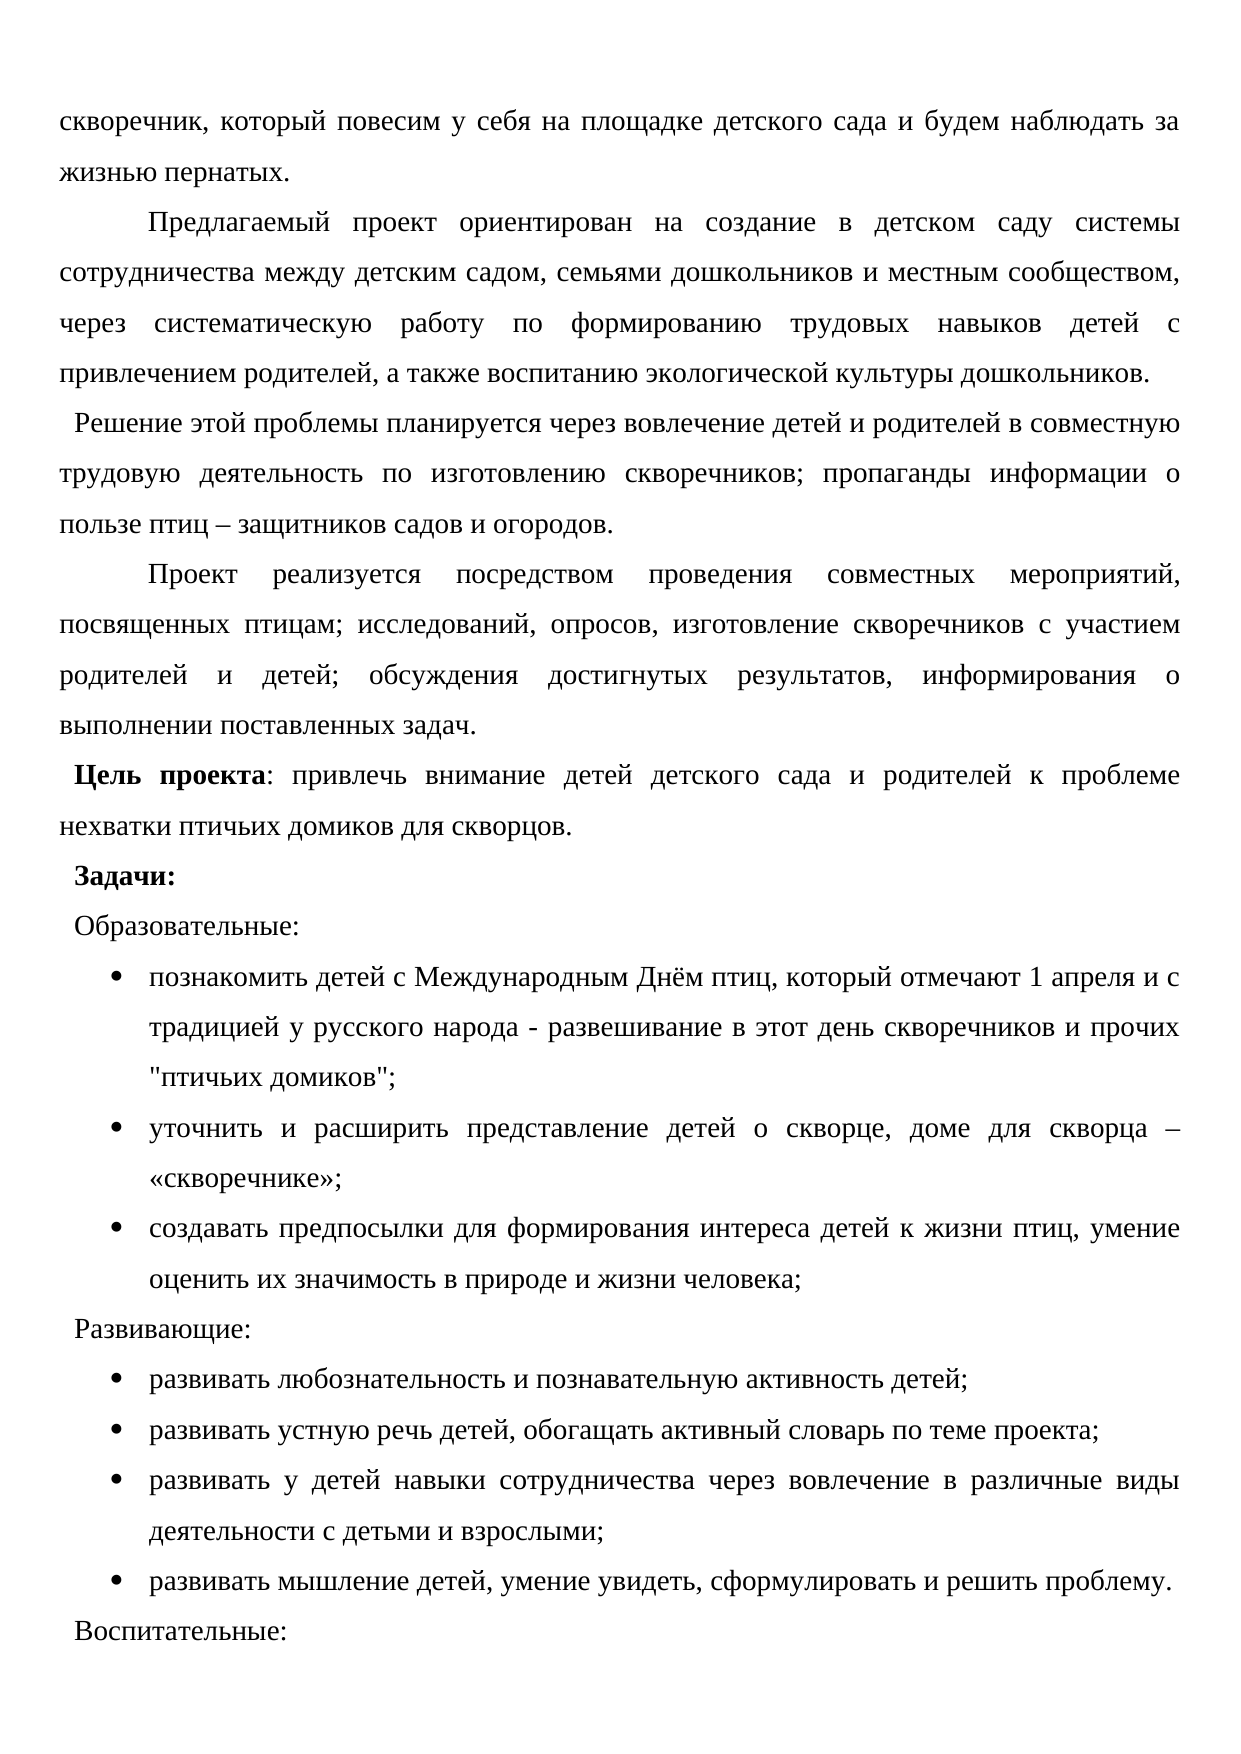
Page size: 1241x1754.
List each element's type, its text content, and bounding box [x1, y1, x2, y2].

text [59, 103, 1181, 187]
text Задачи: [59, 858, 1181, 892]
text Образовательные: [59, 908, 1181, 942]
list развивать любознательность и познавательную активность детей; [111, 1362, 1181, 1395]
text Цель проекта: привлечь внимание детей детского сада и родителей к проблеме нехватки птичьих домиков для скворцов. [59, 757, 1181, 841]
list развивать у детей навыки сотрудничества через вовлечение в различные виды деятельности с детьми и взрослыми; [111, 1462, 1181, 1546]
text Проект реализуется посредством проведения совместных мероприятий, посвященных птицам; исследований, опросов, изготовление скворечников с участием родителей и детей; обсуждения достигнутых результатов, информирования о выполнении поставленных задач. [59, 556, 1181, 741]
text Воспитательные: [59, 1613, 1181, 1647]
list создавать предпосылки для формирования интереса детей к жизни птиц, умение оценить их значимость в природе и жизни человека; [111, 1211, 1181, 1294]
list уточнить и расширить представление детей о скворце, доме для скворца – «скворечнике»; [111, 1110, 1181, 1194]
text Решение этой проблемы планируется через вовлечение детей и родителей в совместную трудовую деятельность по изготовлению скворечников; пропаганды информации о пользе птиц – защитников садов и огородов. [59, 405, 1181, 539]
list развивать мышление детей, умение увидеть, сформулировать и решить проблему. [111, 1563, 1181, 1597]
list развивать устную речь детей, обогащать активный словарь по теме проекта; [111, 1412, 1181, 1446]
text Развивающие: [59, 1311, 1181, 1345]
list познакомить детей с Международным Днём птиц, который отмечают 1 апреля и с традицией у русского народа - развешивание в этот день скворечников и прочих "птичьих домиков"; [111, 959, 1181, 1093]
text Предлагаемый проект ориентирован на создание в детском саду системы сотрудничества между детским садом, семьями дошкольников и местным сообществом, через систематическую работу по формированию трудовых навыков детей с привлечением родителей, а также воспитанию экологической культуры дошкольников. [59, 204, 1181, 388]
